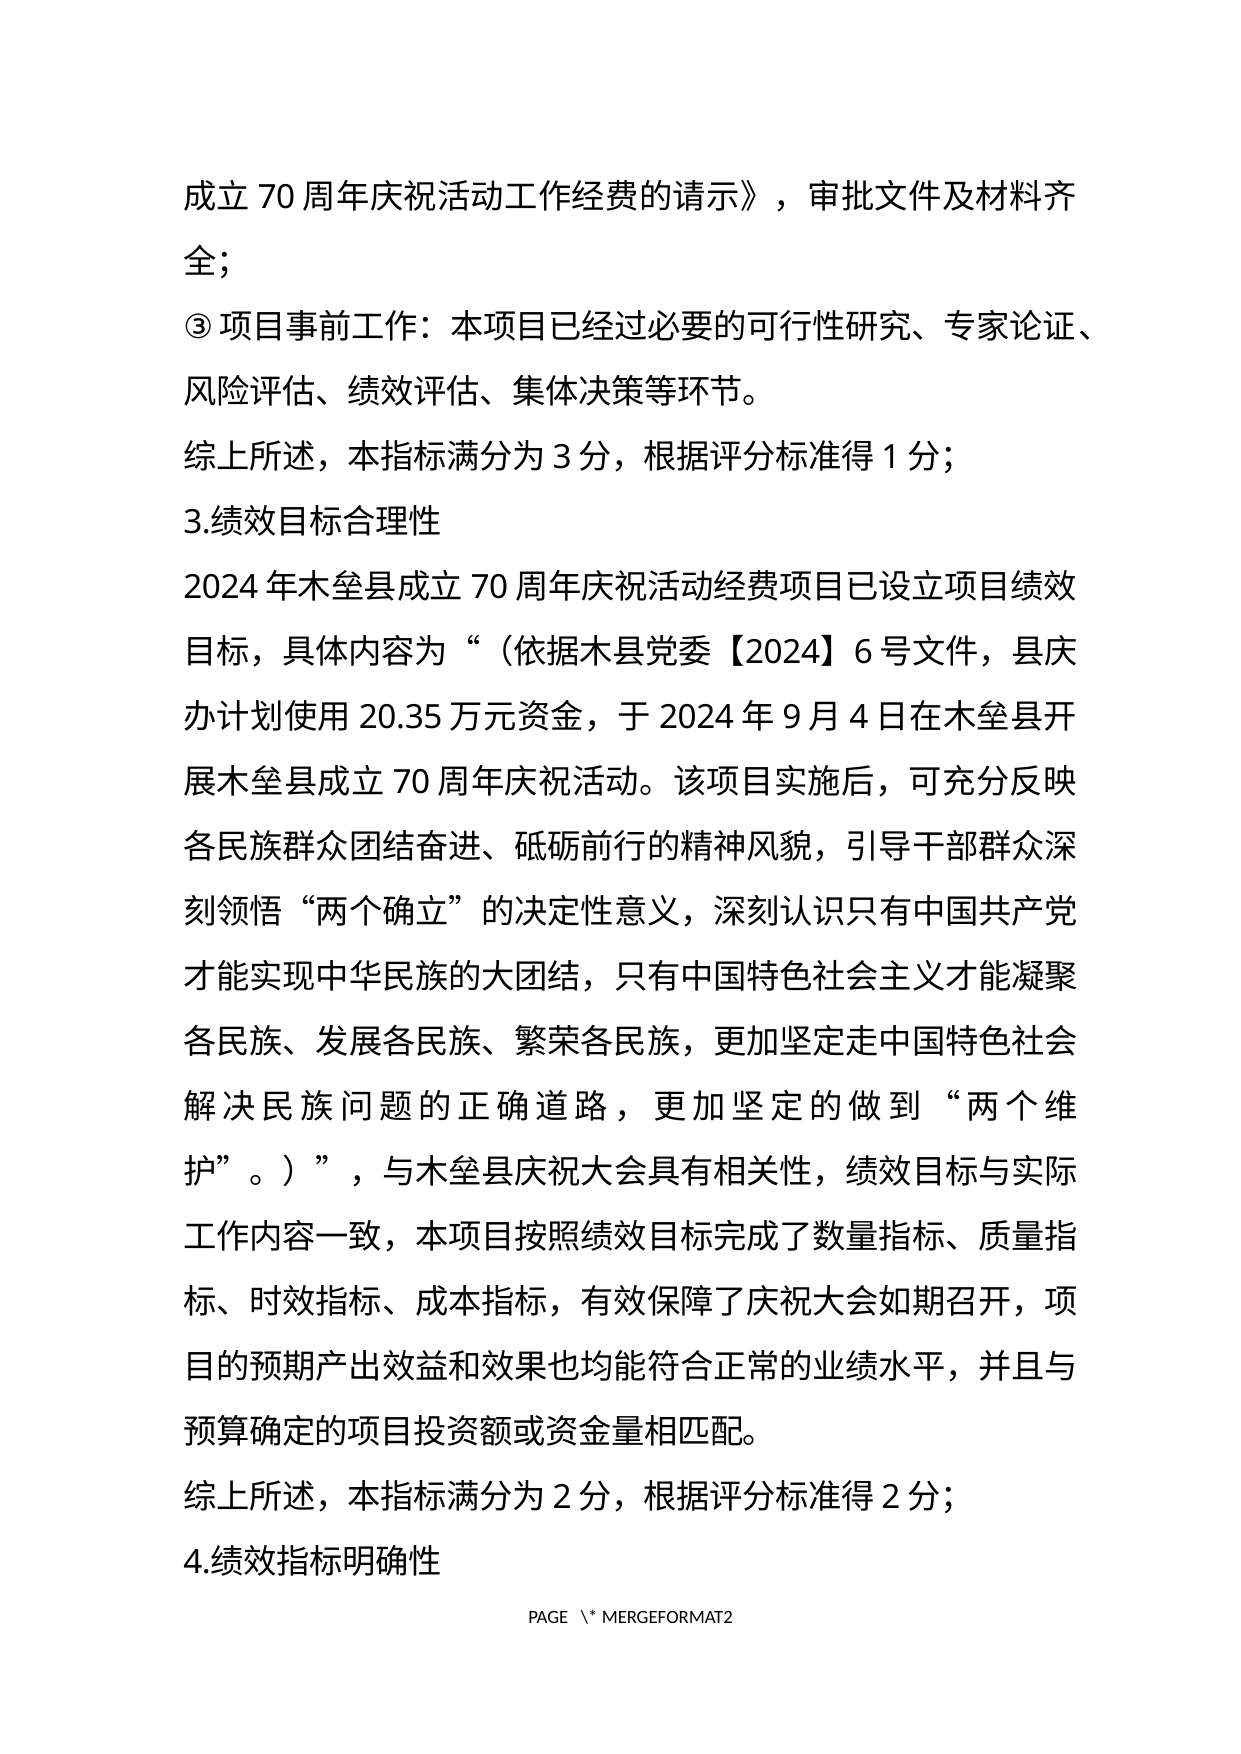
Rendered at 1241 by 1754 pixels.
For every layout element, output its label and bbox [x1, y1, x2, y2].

text [183, 162, 1078, 1592]
